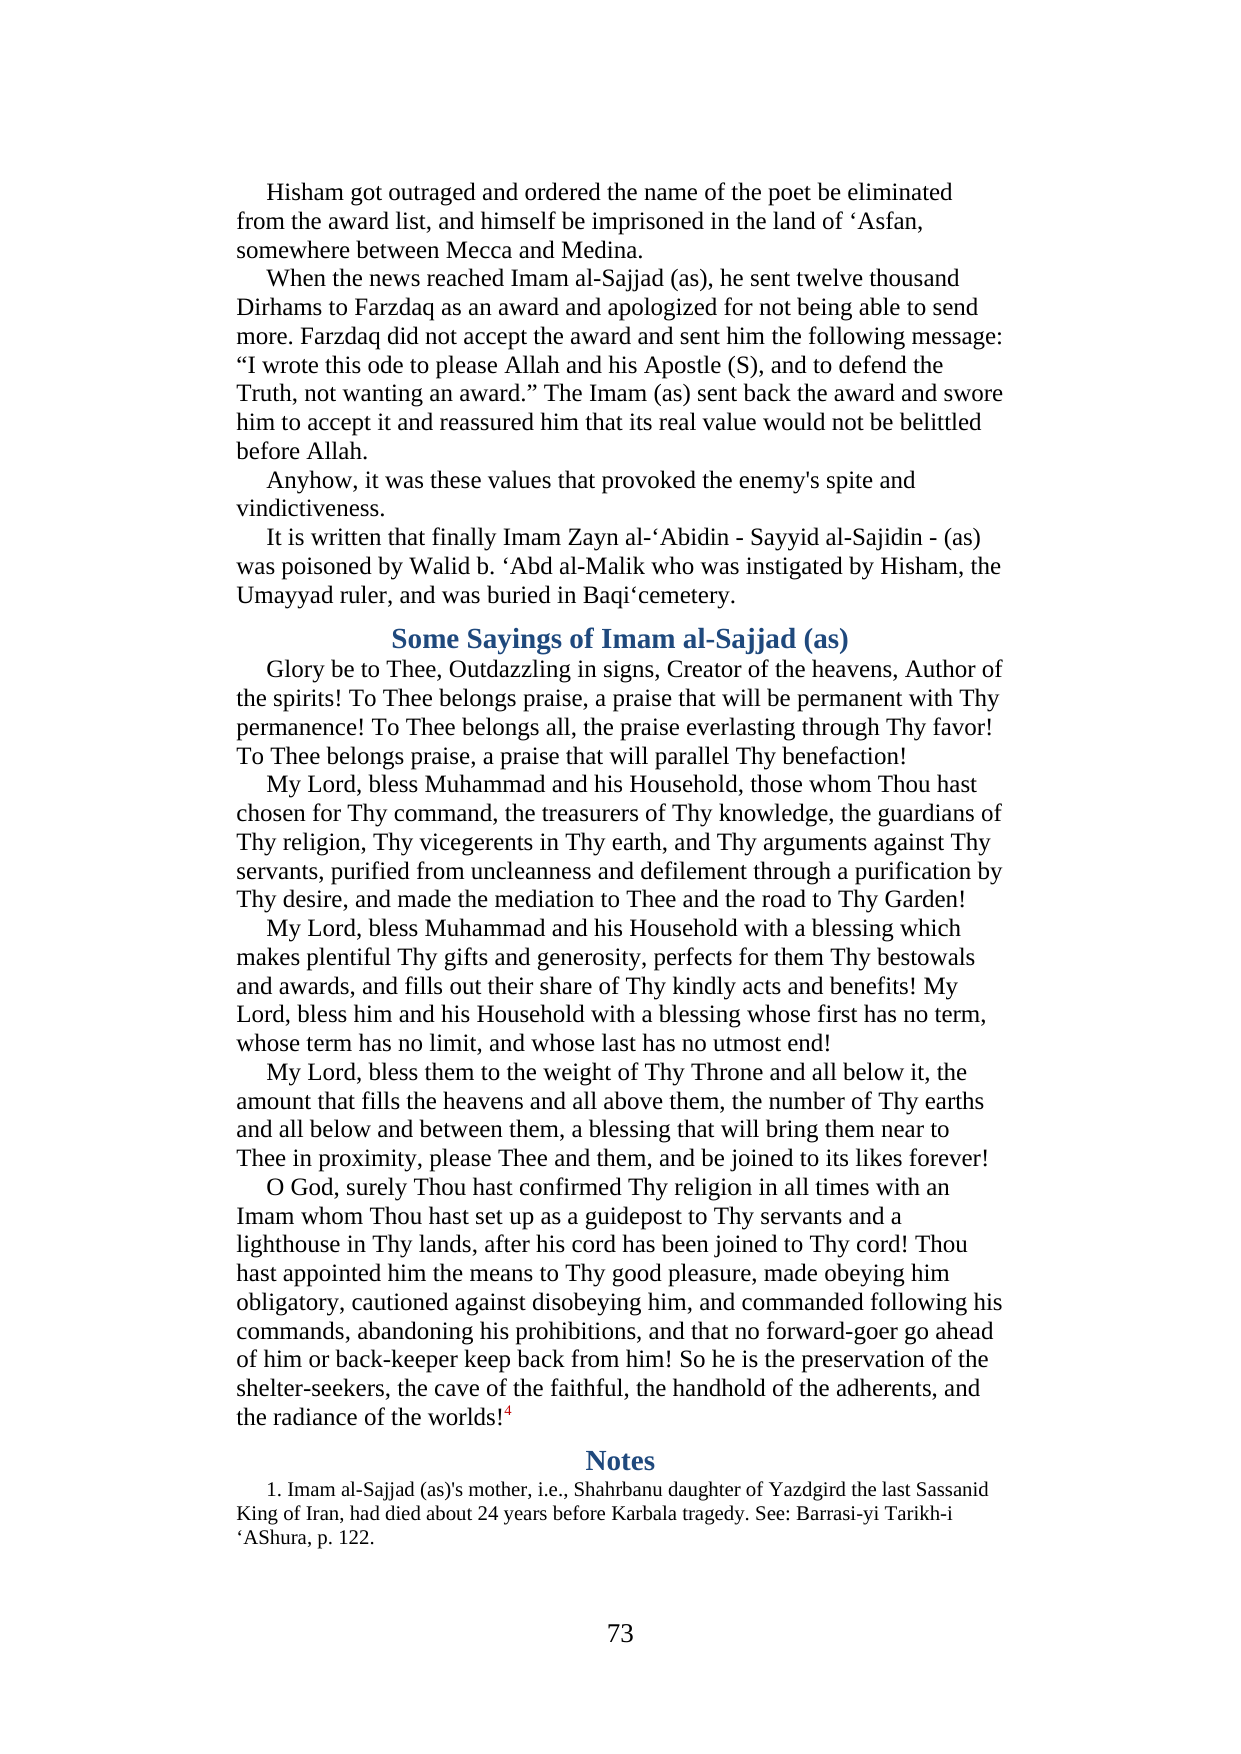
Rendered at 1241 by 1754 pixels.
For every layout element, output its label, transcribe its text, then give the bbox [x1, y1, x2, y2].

text Anyhow, it was these values that provoked the enemy's spite and vindictiveness. [236, 465, 1004, 522]
text Hisham got outraged and ordered the name of the poet be eliminated from the award list, and himself be imprisoned in the land of ‘Asfan, somewhere between Mecca and Medina. [236, 177, 1004, 263]
text 1. Imam al-Sajjad (as)'s mother, i.e., Shahrbanu daughter of Yazdgird the last Sassanid King of Iran, had died about 24 years before Karbala tragedy. See: Barrasi-yi Tarikh-i ‘AShura, p. 122. [236, 1477, 1004, 1549]
subtitle Notes [236, 1443, 1004, 1477]
text My Lord, bless Muhammad and his Household with a blessing which makes plentiful Thy gifts and generosity, perfects for them Thy bestowals and awards, and fills out their share of Thy kindly acts and benefits! My Lord, bless him and his Household with a blessing whose first has no term, whose term has no limit, and whose last has no utmost end! [236, 913, 1004, 1057]
text It is written that finally Imam Zayn al-‘Abidin - Sayyid al-Sajidin - (as) was poisoned by Walid b. ‘Abd al-Malik who was instigated by Hisham, the Umayyad ruler, and was buried in Baqi‘cemetery. [236, 522, 1004, 608]
text When the news reached Imam al-Sajjad (as), he sent twelve thousand Dirhams to Farzdaq as an award and apologized for not being able to send more. Farzdaq did not accept the award and sent him the following message: “I wrote this ode to please Allah and his Apostle (S), and to defend the Truth, not wanting an award.” The Imam (as) sent back the award and swore him to accept it and reassured him that its real value would not be belittled before Allah. [236, 263, 1004, 465]
text My Lord, bless Muhammad and his Household, those whom Thou hast chosen for Thy command, the treasurers of Thy knowledge, the guardians of Thy religion, Thy vicegerents in Thy earth, and Thy arguments against Thy servants, purified from uncleanness and defilement through a purification by Thy desire, and made the mediation to Thee and the road to Thy Garden! [236, 769, 1004, 913]
text My Lord, bless them to the weight of Thy Throne and all below it, the amount that fills the heavens and all above them, the number of Thy earths and all below and between them, a blessing that will bring them near to Thee in proximity, please Thee and them, and be joined to its likes forever! [236, 1057, 1004, 1172]
text Glory be to Thee, Outdazzling in signs, Creator of the heavens, Author of the spirits! To Thee belongs praise, a praise that will be permanent with Thy permanence! To Thee belongs all, the praise everlasting through Thy favor! To Thee belongs praise, a praise that will parallel Thy benefaction! [236, 654, 1004, 769]
text O God, surely Thou hast confirmed Thy religion in all times with an Imam whom Thou hast set up as a guidepost to Thy servants and a lighthouse in Thy lands, after his cord has been joined to Thy cord! Thou hast appointed him the means to Thy good pleasure, made obeying him obligatory, cautioned against disobeying him, and commanded following his commands, abandoning his prohibitions, and that no forward-goer go ahead of him or back-keeper keep back from him! So he is the preservation of the shelter-seekers, the cave of the faithful, the handhold of the adherents, and the radiance of the worlds!4 [236, 1172, 1004, 1431]
subtitle Some Sayings of Imam al-Sajjad (as) [236, 621, 1004, 654]
